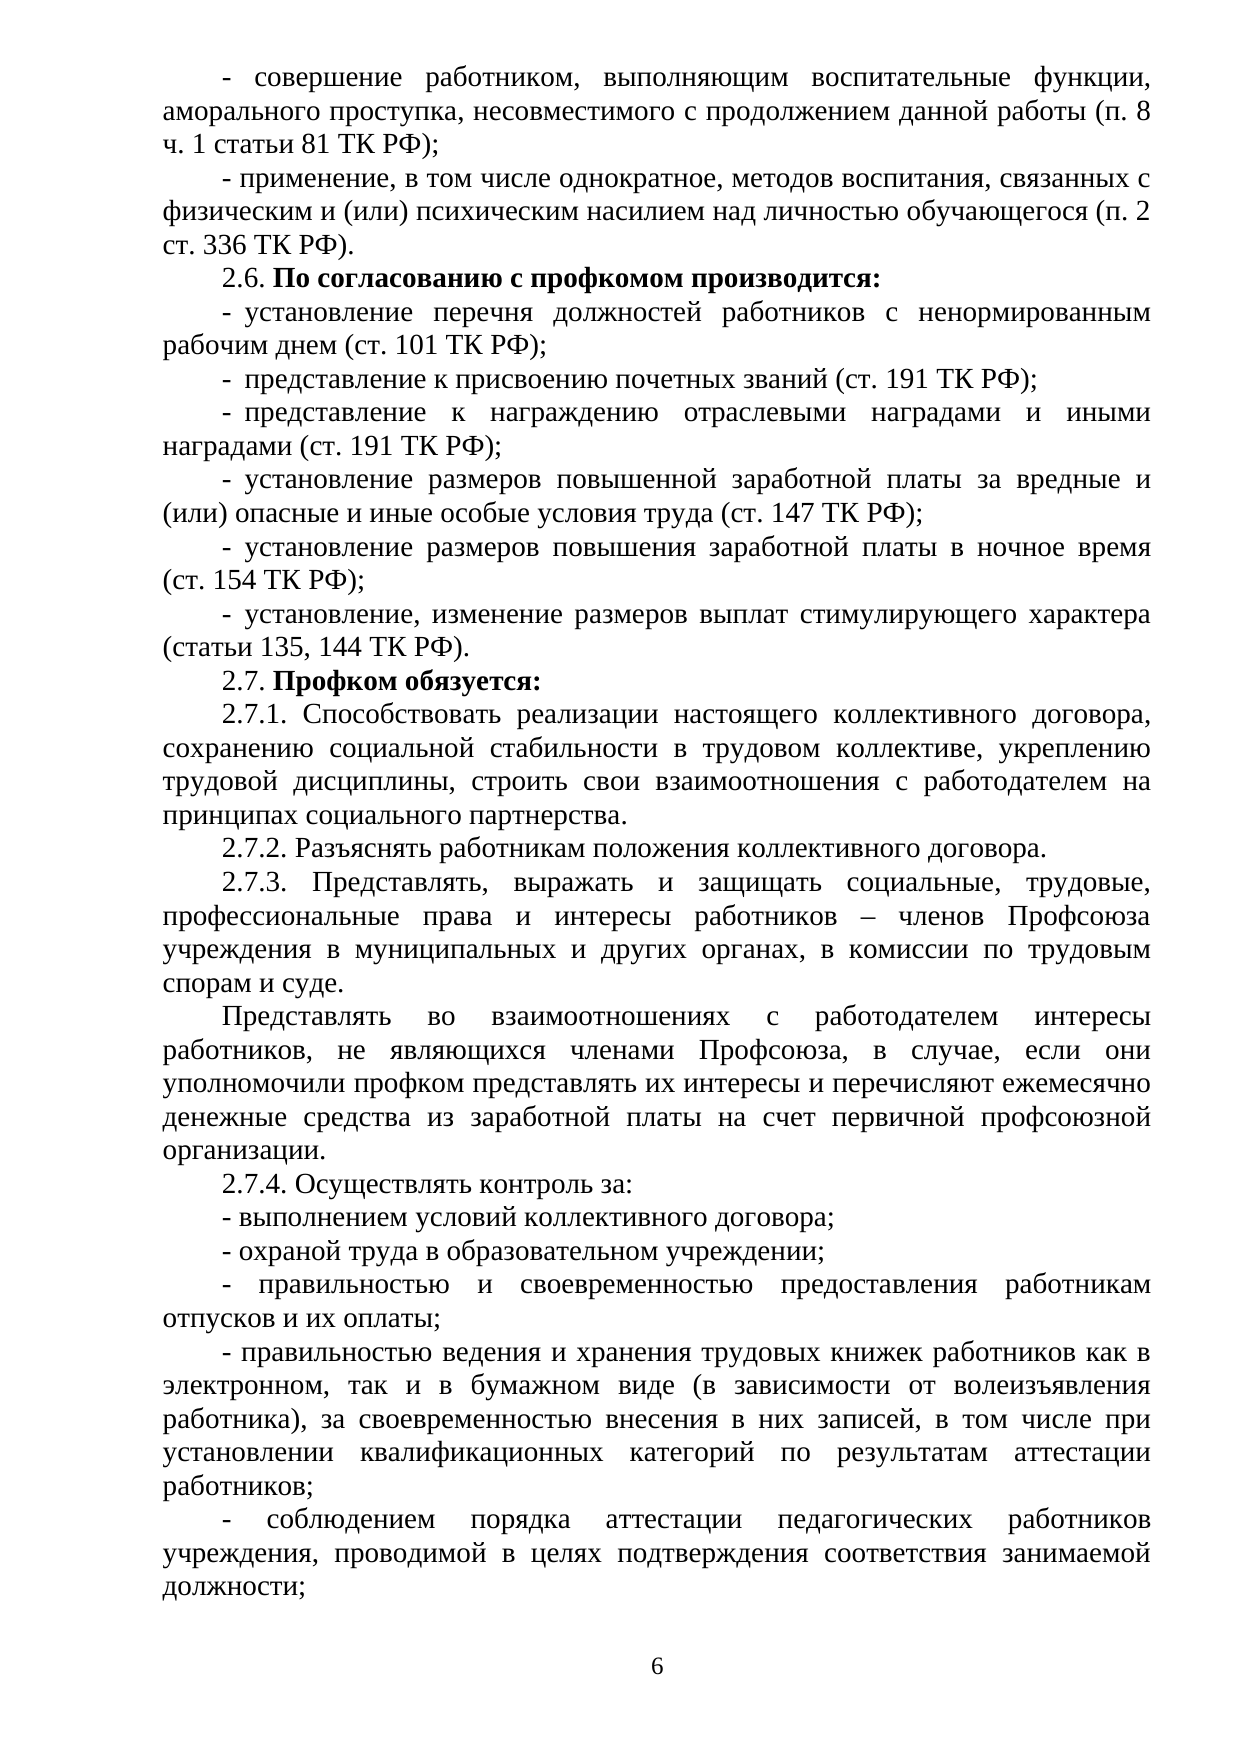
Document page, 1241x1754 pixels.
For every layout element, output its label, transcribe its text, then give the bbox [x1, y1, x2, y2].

list представление к присвоению почетных званий (ст. 191 ТК РФ); [162, 361, 1152, 394]
text 2.7. Профком обязуется: [162, 663, 1152, 696]
list установление размеров повышения заработной платы в ночное время (ст. 154 ТК РФ); [162, 529, 1152, 596]
text - правильностью ведения и хранения трудовых книжек работников как в электронном, так и в бумажном виде (в зависимости от волеизъявления работника), за своевременностью внесения в них записей, в том числе при установлении квалификационных категорий по результатам аттестации работников; [162, 1334, 1152, 1501]
text Представлять во взаимоотношениях с работодателем интересы работников, не являющихся членами Профсоюза, в случае, если они уполномочили профком представлять их интересы и перечисляют ежемесячно денежные средства из заработной платы на счет первичной профсоюзной организации. [162, 998, 1152, 1166]
text - выполнением условий коллективного договора; [162, 1199, 1152, 1233]
list 2.6. По согласованию с профкомом производится: [162, 260, 1152, 294]
text 2.7.2. Разъяснять работникам положения коллективного договора. [162, 831, 1152, 864]
list установление, изменение размеров выплат стимулирующего характера (статьи 135, 144 ТК РФ). [162, 596, 1152, 663]
text 2.7.4. Осуществлять контроль за: [162, 1166, 1152, 1199]
list - совершение работником, выполняющим воспитательные функции, аморального проступка, несовместимого с продолжением данной работы (п. 8 ч. 1 статьи 81 ТК РФ); [162, 59, 1152, 160]
list установление перечня должностей работников с ненормированным рабочим днем (ст. 101 ТК РФ); [162, 294, 1152, 361]
text - правильностью и своевременностью предоставления работникам отпусков и их оплаты; [162, 1267, 1152, 1334]
text - охраной труда в образовательном учреждении; [162, 1233, 1152, 1267]
list - применение, в том числе однократное, методов воспитания, связанных с физическим и (или) психическим насилием над личностью обучающегося (п. 2 ст. 336 ТК РФ). [162, 160, 1152, 260]
text - соблюдением порядка аттестации педагогических работников учреждения, проводимой в целях подтверждения соответствия занимаемой должности; [162, 1501, 1152, 1602]
list установление размеров повышенной заработной платы за вредные и (или) опасные и иные особые условия труда (ст. 147 ТК РФ); [162, 462, 1152, 529]
text 2.7.3. Представлять, выражать и защищать социальные, трудовые, профессиональные права и интересы работников – членов Профсоюза учреждения в муниципальных и других органах, в комиссии по трудовым спорам и суде. [162, 864, 1152, 998]
text 2.7.1. Способствовать реализации настоящего коллективного договора, сохранению социальной стабильности в трудовом коллективе, укреплению трудовой дисциплины, строить свои взаимоотношения с работодателем на принципах социального партнерства. [162, 696, 1152, 831]
list представление к награждению отраслевыми наградами и иными наградами (ст. 191 ТК РФ); [162, 394, 1152, 462]
